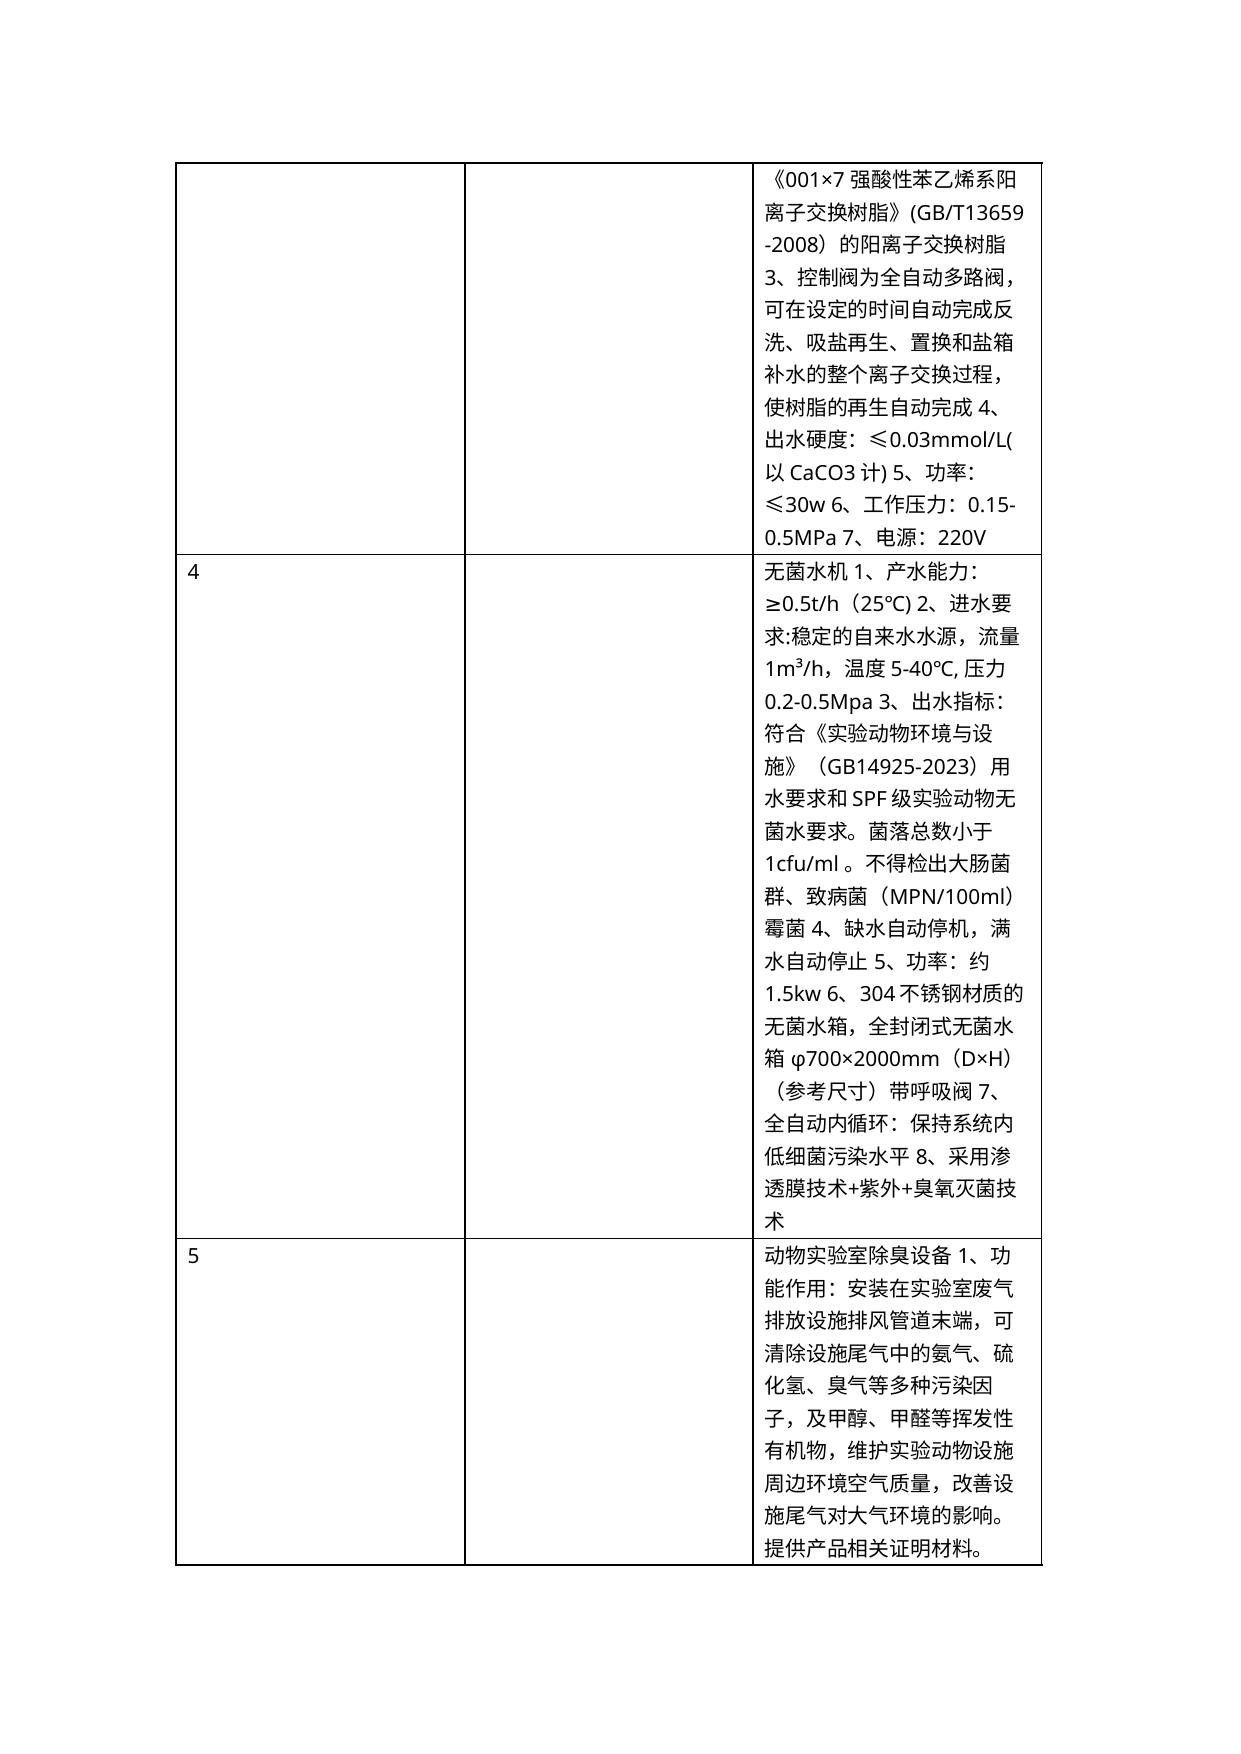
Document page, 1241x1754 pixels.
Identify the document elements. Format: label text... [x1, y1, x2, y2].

table_cell 4 [177, 555, 464, 1238]
table_cell 5 [177, 1239, 464, 1564]
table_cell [754, 1239, 1041, 1564]
table_cell [466, 164, 752, 553]
table_cell 无菌水机 1、产水能力：≥0.5t/h（25℃) 2、进水要求:稳定的自来水水源，流量1m³/h，温度5-40℃, 压力0.2-0.5Mpa 3、出水指标：符合《实验动物环境与设施》（GB14925-2023）用水要求和SPF级实验动物无菌水要求。菌落总数小于1cfu/ml 。不得检出大肠菌群、致病菌（MPN/100ml）霉菌 4、缺水自动停机，满水自动停止 5、功率：约1.5kw 6、304不锈钢材质的无菌水箱，全封闭式无菌水箱 φ700×2000mm（D×H）（参考尺寸）带呼吸阀 7、全自动内循环：保持系统内低细菌污染水平 8、采用渗透膜技术+紫外+臭氧灭菌技术 [754, 555, 1041, 1238]
table_cell 3 [177, 164, 464, 553]
table_cell [466, 1239, 752, 1564]
table_cell [466, 555, 752, 1238]
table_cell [754, 164, 1041, 553]
